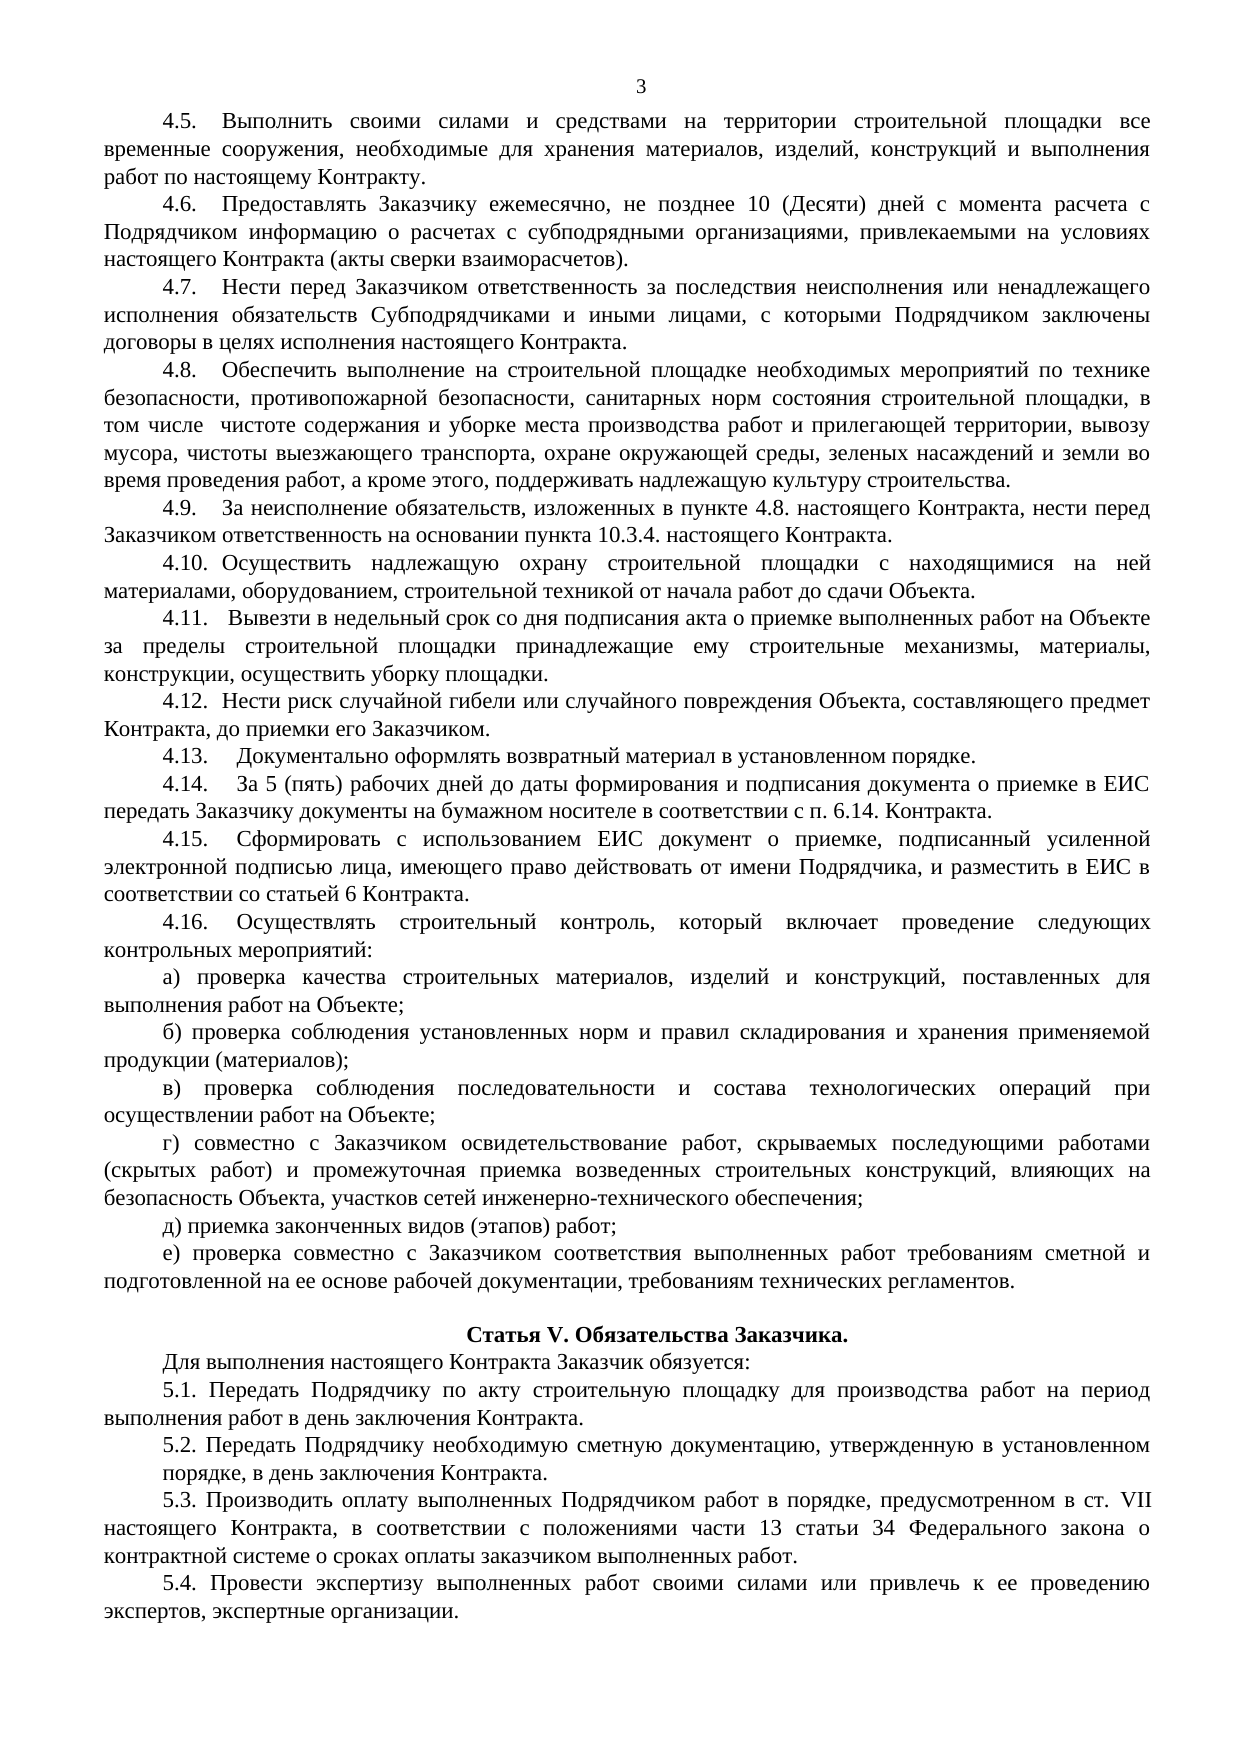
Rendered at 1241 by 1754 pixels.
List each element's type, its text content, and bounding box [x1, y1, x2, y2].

text 5.4. Провести экспертизу выполненных работ своими силами или привлечь к ее проведению экспертов, экспертные организации. [103, 1569, 1152, 1623]
list Документально оформлять возвратный материал в установленном порядке. [103, 742, 1152, 769]
list Предоставлять Заказчику ежемесячно, не позднее 10 (Десяти) дней с момента расчета с Подрядчиком информацию о расчетах с субподрядными организациями, привлекаемыми на условиях настоящего Контракта (акты сверки взаиморасчетов). [103, 190, 1152, 272]
list За 5 (пять) рабочих дней до даты формирования и подписания документа о приемке в ЕИС передать Заказчику документы на бумажном носителе в соответствии с п. 6.14. Контракта. [103, 770, 1152, 824]
text 5.2. Передать Подрядчику необходимую сметную документацию, утвержденную в установленном порядке, в день заключения Контракта. [162, 1431, 1152, 1485]
text 5.3. Производить оплату выполненных Подрядчиком работ в порядке, предусмотренном в ст. VII настоящего Контракта, в соответствии с положениями части 13 статьи 34 Федерального закона о контрактной системе о сроках оплаты заказчиком выполненных работ. [103, 1486, 1152, 1568]
text 5.1. Передать Подрядчику по акту строительную площадку для производства работ на период выполнения работ в день заключения Контракта. [103, 1376, 1152, 1430]
text Для выполнения настоящего Контракта Заказчик обязуется: [103, 1348, 1152, 1375]
text б) проверка соблюдения установленных норм и правил складирования и хранения применяемой продукции (материалов); [103, 1018, 1152, 1072]
text в) проверка соблюдения последовательности и состава технологических операций при осуществлении работ на Объекте; [103, 1074, 1152, 1128]
text а) проверка качества строительных материалов, изделий и конструкций, поставленных для выполнения работ на Объекте; [103, 963, 1152, 1017]
list Нести риск случайной гибели или случайного повреждения Объекта, составляющего предмет Контракта, до приемки его Заказчиком. [103, 687, 1152, 741]
text Статья V. Обязательства Заказчика. [103, 1321, 1152, 1347]
list Осуществлять строительный контроль, который включает проведение следующих контрольных мероприятий: [103, 908, 1152, 962]
list Нести перед Заказчиком ответственность за последствия неисполнения или ненадлежащего исполнения обязательств Субподрядчиками и иными лицами, с которыми Подрядчиком заключены договоры в целях исполнения настоящего Контракта. [103, 273, 1152, 355]
list Вывезти в недельный срок со дня подписания акта о приемке выполненных работ на Объекте за пределы строительной площадки принадлежащие ему строительные механизмы, материалы, конструкции, осуществить уборку площадки. [103, 604, 1152, 686]
list Выполнить своими силами и средствами на территории строительной площадки все временные сооружения, необходимые для хранения материалов, изделий, конструкций и выполнения работ по настоящему Контракту. [103, 107, 1152, 189]
list Обеспечить выполнение на строительной площадке необходимых мероприятий по технике безопасности, противопожарной безопасности, санитарных норм состояния строительной площадки, в том числе чистоте содержания и уборке места производства работ и прилегающей территории, вывозу мусора, чистоты выезжающего транспорта, охране окружающей среды, зеленых насаждений и земли во время проведения работ, а кроме этого, поддерживать надлежащую культуру строительства. [103, 356, 1152, 493]
text г) совместно с Заказчиком освидетельствование работ, скрываемых последующими работами (скрытых работ) и промежуточная приемка возведенных строительных конструкций, влияющих на безопасность Объекта, участков сетей инженерно-технического обеспечения; [103, 1129, 1152, 1210]
list Осуществить надлежащую охрану строительной площадки с находящимися на ней материалами, оборудованием, строительной техникой от начала работ до сдачи Объекта. [103, 549, 1152, 603]
text е) проверка совместно с Заказчиком соответствия выполненных работ требованиям сметной и подготовленной на ее основе рабочей документации, требованиям технических регламентов. [103, 1239, 1152, 1293]
list Сформировать с использованием ЕИС документ о приемке, подписанный усиленной электронной подписью лица, имеющего право действовать от имени Подрядчика, и разместить в ЕИС в соответствии со статьей 6 Контракта. [103, 825, 1152, 907]
list За неисполнение обязательств, изложенных в пункте 4.8. настоящего Контракта, нести перед Заказчиком ответственность на основании пункта 10.3.4. настоящего Контракта. [103, 494, 1152, 548]
text д) приемка законченных видов (этапов) работ; [103, 1212, 1152, 1238]
